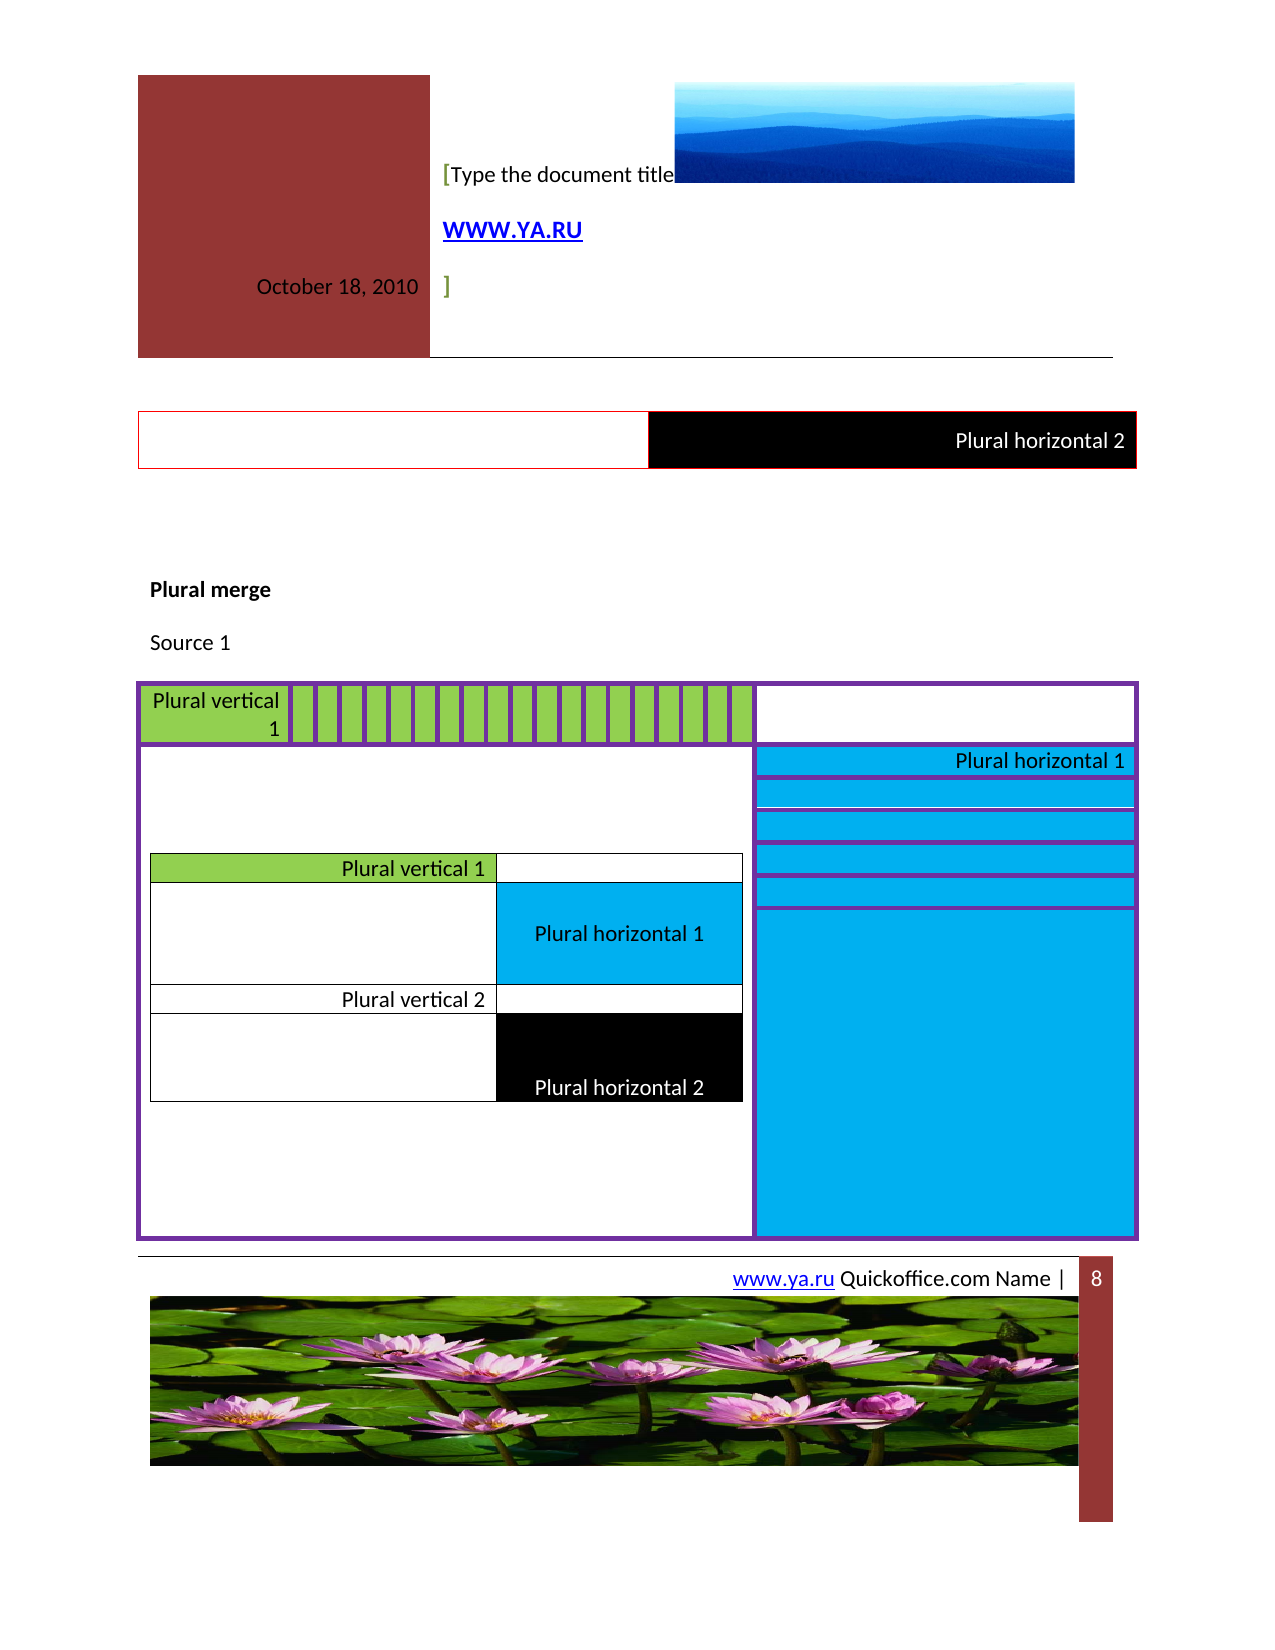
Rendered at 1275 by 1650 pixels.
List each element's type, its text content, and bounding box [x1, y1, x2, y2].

table_header [488, 686, 508, 742]
table_cell [139, 412, 648, 468]
table_cell [757, 812, 1134, 840]
table_cell Plural horizontal 1 [757, 747, 1134, 775]
table_cell Plural horizontal 2 [649, 412, 1136, 468]
text Plural merge [150, 575, 1125, 603]
table_header [440, 686, 459, 742]
table_header [708, 686, 727, 742]
table_cell [757, 910, 1134, 1236]
table_cell [141, 747, 752, 1236]
text Source 1 [150, 628, 1125, 656]
table_header [318, 686, 337, 742]
table_header [635, 686, 654, 742]
table_header [342, 686, 362, 742]
table_header [415, 686, 435, 742]
table_header [367, 686, 386, 742]
picture [674, 82, 1075, 183]
table_header [391, 686, 411, 742]
table_cell [757, 780, 1134, 807]
table_header [610, 686, 630, 742]
table_header [659, 686, 679, 742]
table_header [513, 686, 532, 742]
picture [150, 1296, 1079, 1466]
table_header [732, 686, 752, 742]
table_header [586, 686, 606, 742]
table_cell [757, 878, 1134, 906]
table_header [464, 686, 484, 742]
table_cell [757, 845, 1134, 873]
table_header [537, 686, 557, 742]
table_header [293, 686, 313, 742]
table_header [683, 686, 703, 742]
table_header [562, 686, 581, 742]
table_header [757, 686, 1134, 742]
table_header Plural vertical 1 [141, 686, 288, 742]
